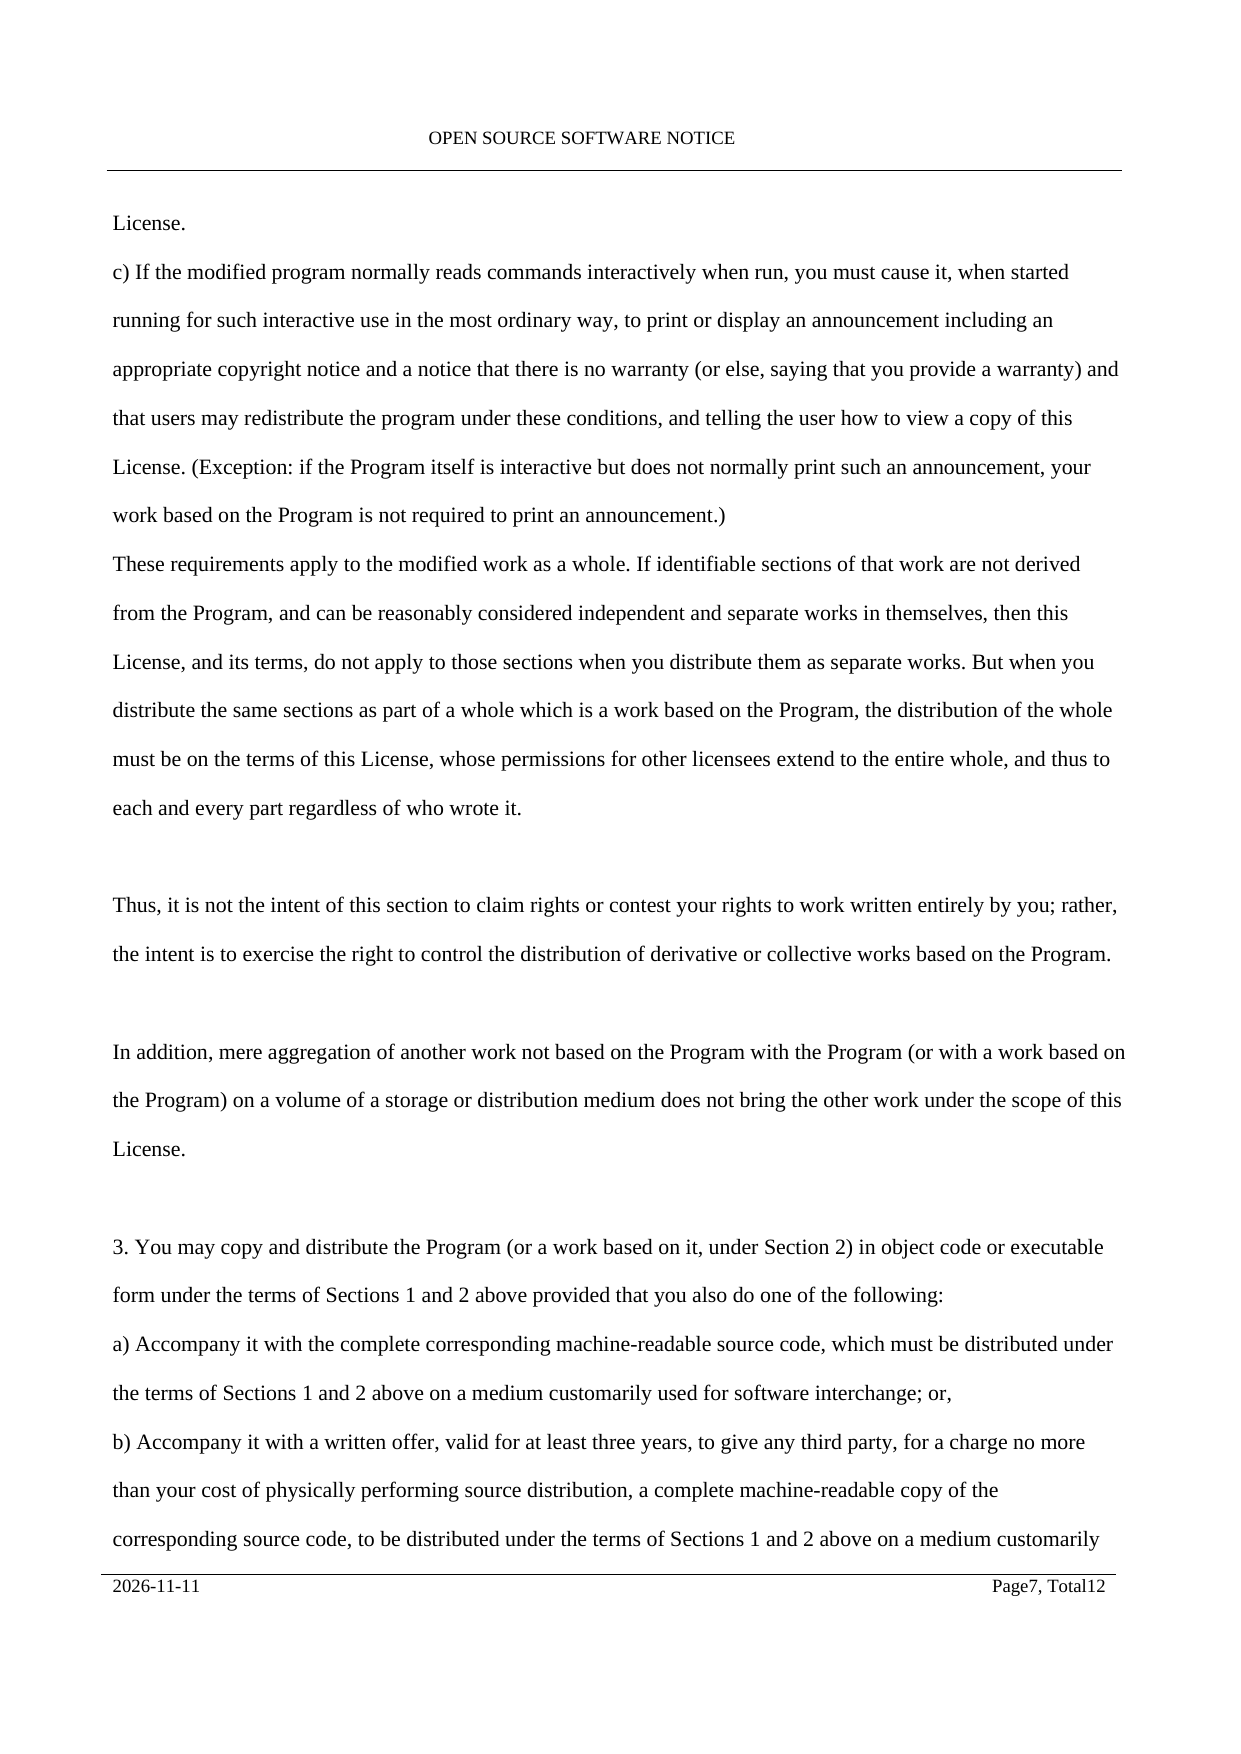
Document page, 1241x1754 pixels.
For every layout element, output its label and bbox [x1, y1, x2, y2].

text [112, 206, 1128, 1555]
